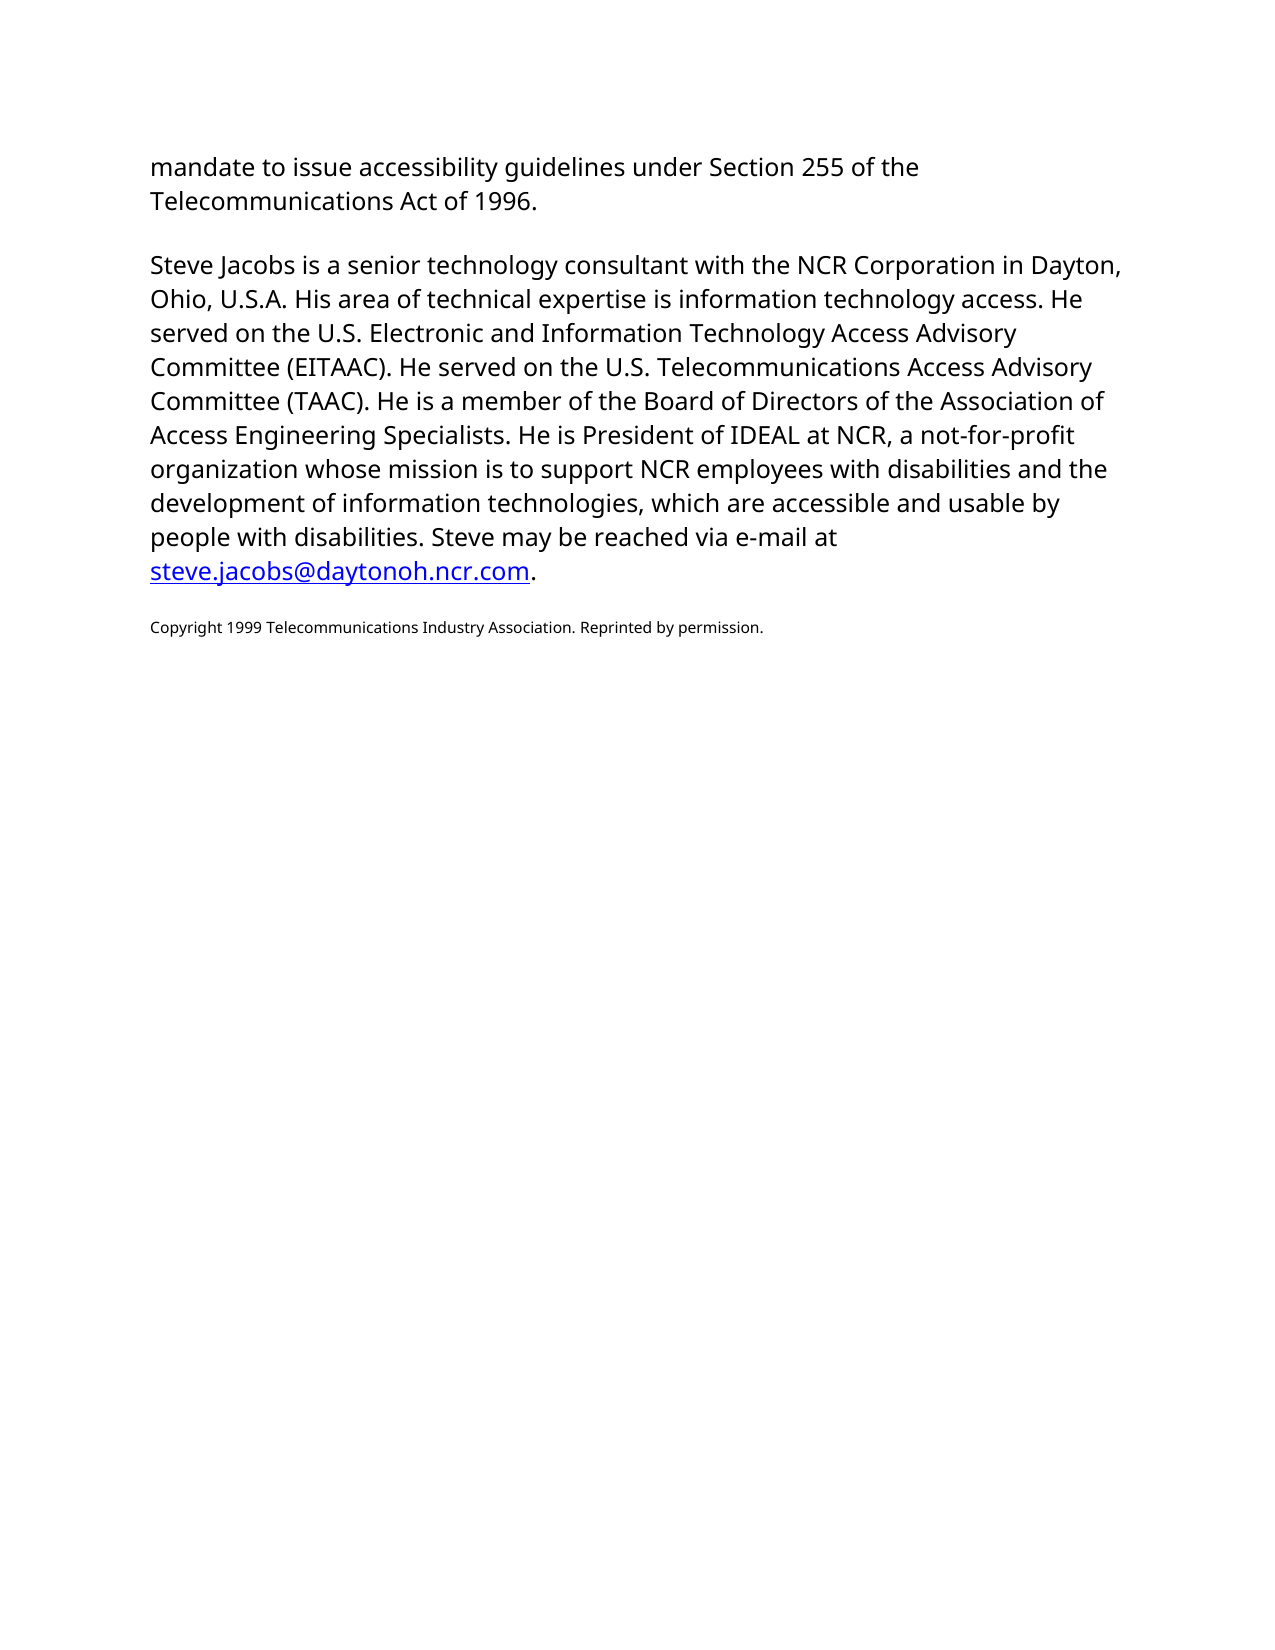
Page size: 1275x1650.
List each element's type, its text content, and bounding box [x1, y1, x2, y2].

text Copyright 1999 Telecommunications Industry Association. Reprinted by permission. [150, 617, 1125, 638]
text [150, 150, 1125, 218]
text Steve Jacobs is a senior technology consultant with the NCR Corporation in Dayton, Ohio, U.S.A. His area of technical expertise is information technology access. He served on the U.S. Electronic and Information Technology Access Advisory Committee (EITAAC). He served on the U.S. Telecommunications Access Advisory Committee (TAAC). He is a member of the Board of Directors of the Association of Access Engineering Specialists. He is President of IDEAL at NCR, a not-for-profit organization whose mission is to support NCR employees with disabilities and the development of information technologies, which are accessible and usable by people with disabilities. Steve may be reached via e-mail at steve.jacobs@daytonoh.ncr.com. [150, 247, 1125, 588]
